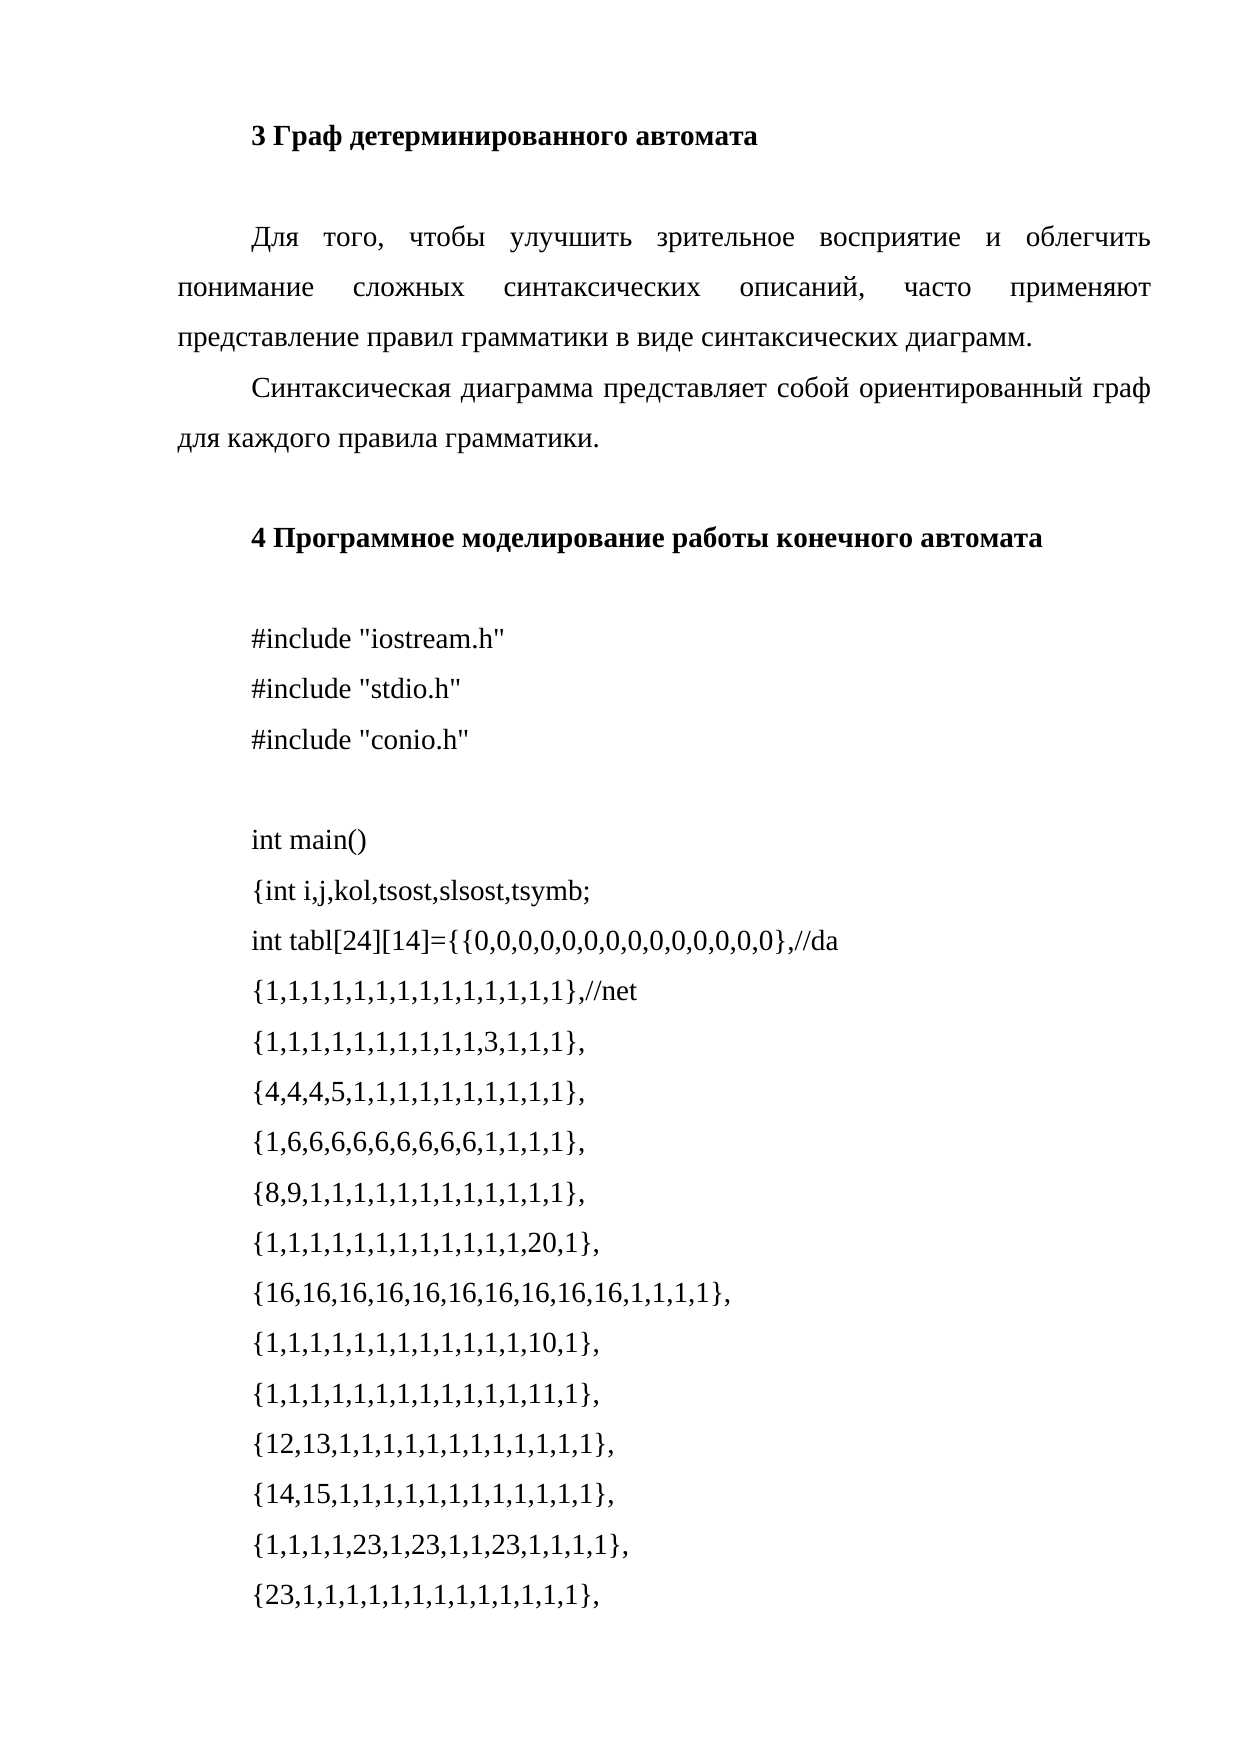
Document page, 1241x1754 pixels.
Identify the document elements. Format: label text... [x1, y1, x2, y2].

text {4,4,4,5,1,1,1,1,1,1,1,1,1,1}, [177, 1074, 1152, 1108]
text {1,1,1,1,1,1,1,1,1,1,1,1,20,1}, [177, 1225, 1152, 1258]
text 3 Граф детерминированного автомата [177, 118, 1152, 152]
text int tabl[24][14]={{0,0,0,0,0,0,0,0,0,0,0,0,0,0},//da [177, 923, 1152, 957]
text Для того, чтобы улучшить зрительное восприятие и облегчить понимание сложных синтаксических описаний, часто применяют представление правил грамматики в виде синтаксических диаграмм. [177, 219, 1152, 353]
text {1,1,1,1,1,1,1,1,1,1,1,1,11,1}, [177, 1376, 1152, 1409]
text int main() [177, 822, 1152, 856]
text {14,15,1,1,1,1,1,1,1,1,1,1,1,1}, [177, 1477, 1152, 1510]
text {1,1,1,1,1,1,1,1,1,1,1,1,10,1}, [177, 1326, 1152, 1359]
text Синтаксическая диаграмма представляет собой ориентированный граф для каждого правила грамматики. [177, 370, 1152, 453]
text {1,1,1,1,23,1,23,1,1,23,1,1,1,1}, [177, 1527, 1152, 1560]
text {int i,j,kol,tsost,slsost,tsymb; [177, 873, 1152, 906]
text {12,13,1,1,1,1,1,1,1,1,1,1,1,1}, [177, 1426, 1152, 1460]
text {8,9,1,1,1,1,1,1,1,1,1,1,1,1}, [177, 1175, 1152, 1208]
text 4 Программное моделирование работы конечного автомата [177, 521, 1152, 554]
text {1,1,1,1,1,1,1,1,1,1,3,1,1,1}, [177, 1024, 1152, 1057]
text #include "iostream.h" [177, 621, 1152, 655]
text #include "stdio.h" [177, 672, 1152, 705]
text {16,16,16,16,16,16,16,16,16,16,1,1,1,1}, [177, 1275, 1152, 1309]
text {23,1,1,1,1,1,1,1,1,1,1,1,1,1}, [177, 1577, 1152, 1611]
text #include "conio.h" [177, 722, 1152, 755]
text {1,1,1,1,1,1,1,1,1,1,1,1,1,1},//net [177, 973, 1152, 1007]
text {1,6,6,6,6,6,6,6,6,6,1,1,1,1}, [177, 1124, 1152, 1158]
